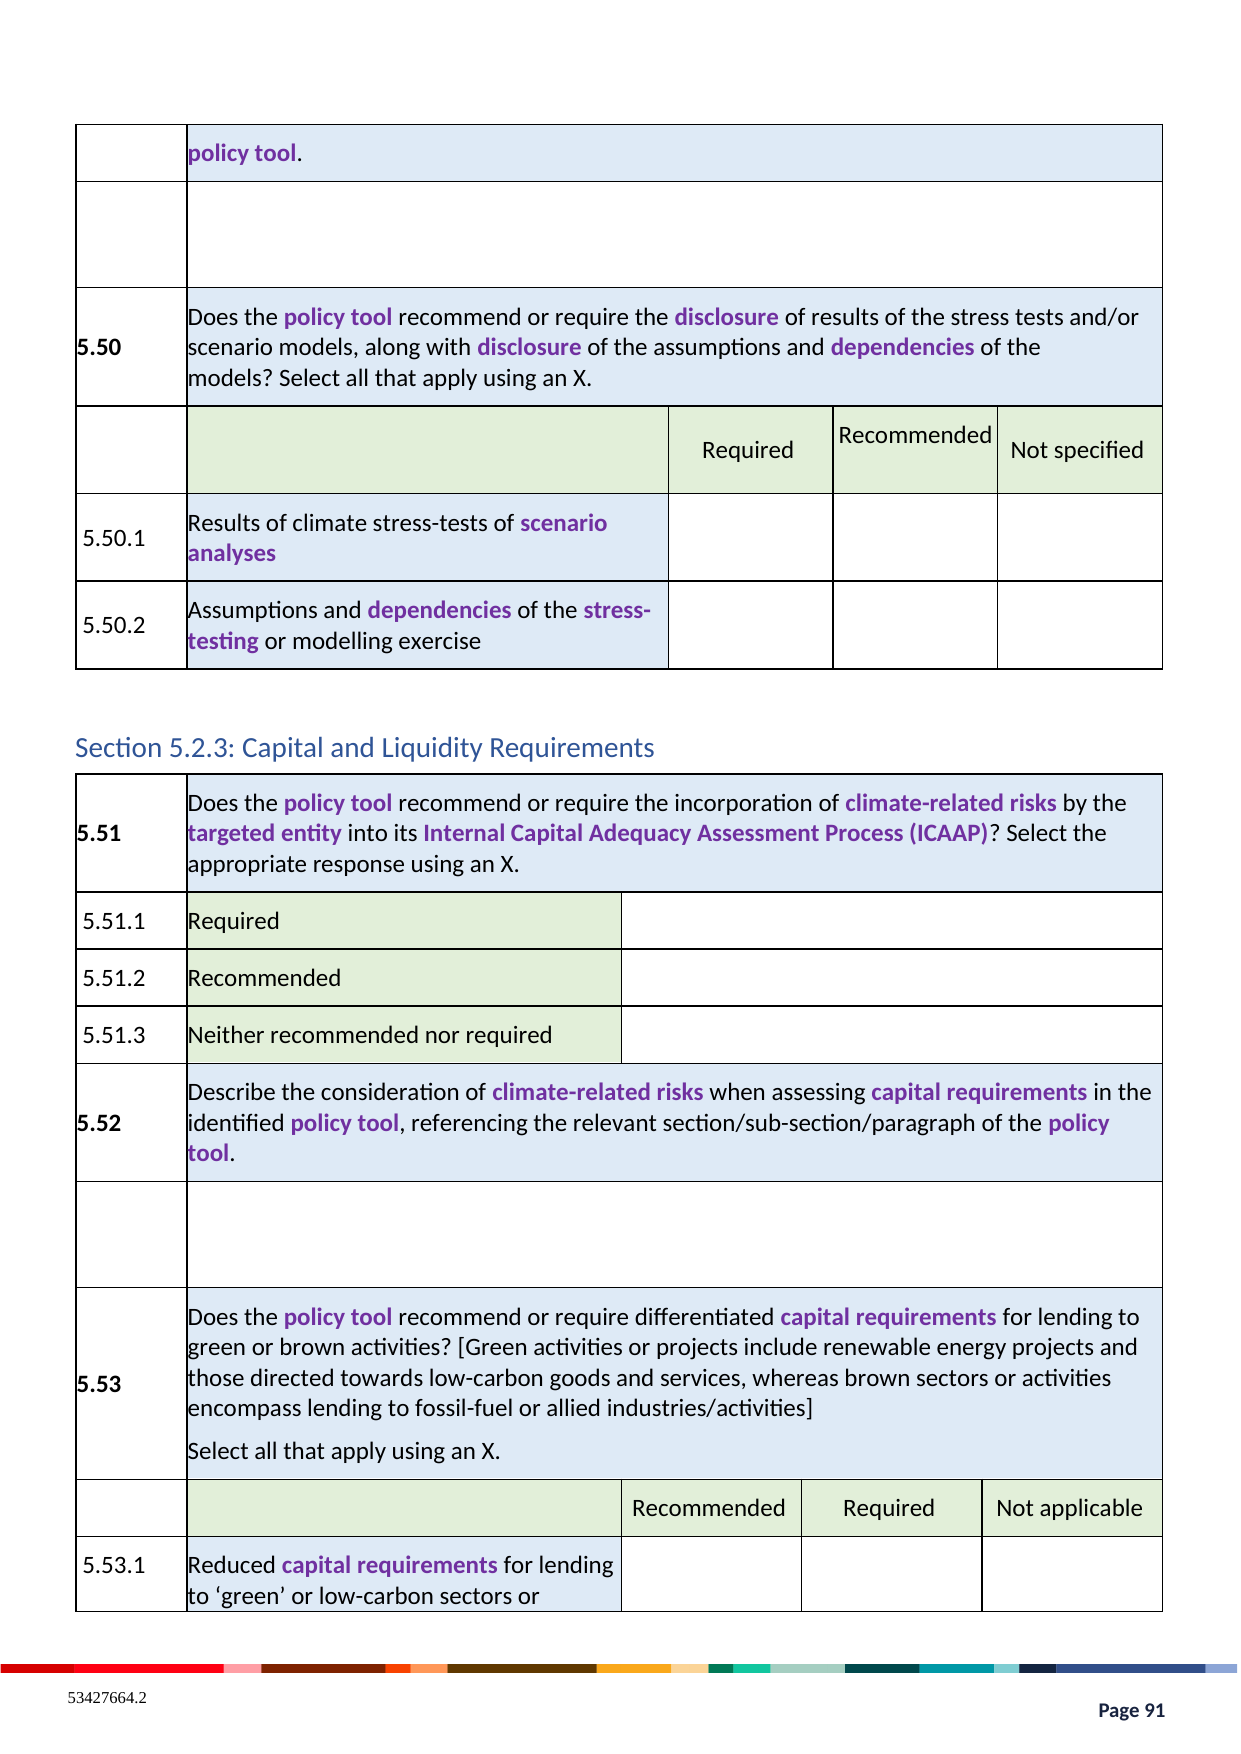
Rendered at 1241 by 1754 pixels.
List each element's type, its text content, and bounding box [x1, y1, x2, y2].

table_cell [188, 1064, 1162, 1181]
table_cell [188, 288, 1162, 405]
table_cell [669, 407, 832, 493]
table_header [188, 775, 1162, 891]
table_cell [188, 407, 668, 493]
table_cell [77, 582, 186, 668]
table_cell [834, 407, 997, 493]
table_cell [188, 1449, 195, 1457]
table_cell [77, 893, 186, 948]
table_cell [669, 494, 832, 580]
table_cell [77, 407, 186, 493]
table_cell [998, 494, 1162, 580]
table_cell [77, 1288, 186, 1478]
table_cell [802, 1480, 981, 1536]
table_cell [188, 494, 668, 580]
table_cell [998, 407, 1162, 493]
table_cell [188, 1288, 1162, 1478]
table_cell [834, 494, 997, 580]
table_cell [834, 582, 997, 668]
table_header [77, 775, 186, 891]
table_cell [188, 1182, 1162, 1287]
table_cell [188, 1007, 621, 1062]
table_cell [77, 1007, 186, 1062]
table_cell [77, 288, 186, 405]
picture [0, 1664, 1236, 1673]
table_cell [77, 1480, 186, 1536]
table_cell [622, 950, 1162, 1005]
subtitle Section 5.2.3: Capital and Liquidity Requirements [75, 729, 1165, 765]
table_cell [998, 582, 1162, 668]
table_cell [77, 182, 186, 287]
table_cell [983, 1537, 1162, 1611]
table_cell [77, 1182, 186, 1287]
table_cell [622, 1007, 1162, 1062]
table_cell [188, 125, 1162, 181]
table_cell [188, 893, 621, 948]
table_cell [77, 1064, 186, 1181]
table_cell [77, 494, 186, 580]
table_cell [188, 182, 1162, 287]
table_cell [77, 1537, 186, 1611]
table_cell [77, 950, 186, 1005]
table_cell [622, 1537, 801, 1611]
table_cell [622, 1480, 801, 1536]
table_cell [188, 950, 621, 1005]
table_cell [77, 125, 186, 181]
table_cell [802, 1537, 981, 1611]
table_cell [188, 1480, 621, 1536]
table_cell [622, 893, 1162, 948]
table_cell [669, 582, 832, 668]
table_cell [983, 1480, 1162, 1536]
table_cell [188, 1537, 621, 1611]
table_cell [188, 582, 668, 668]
